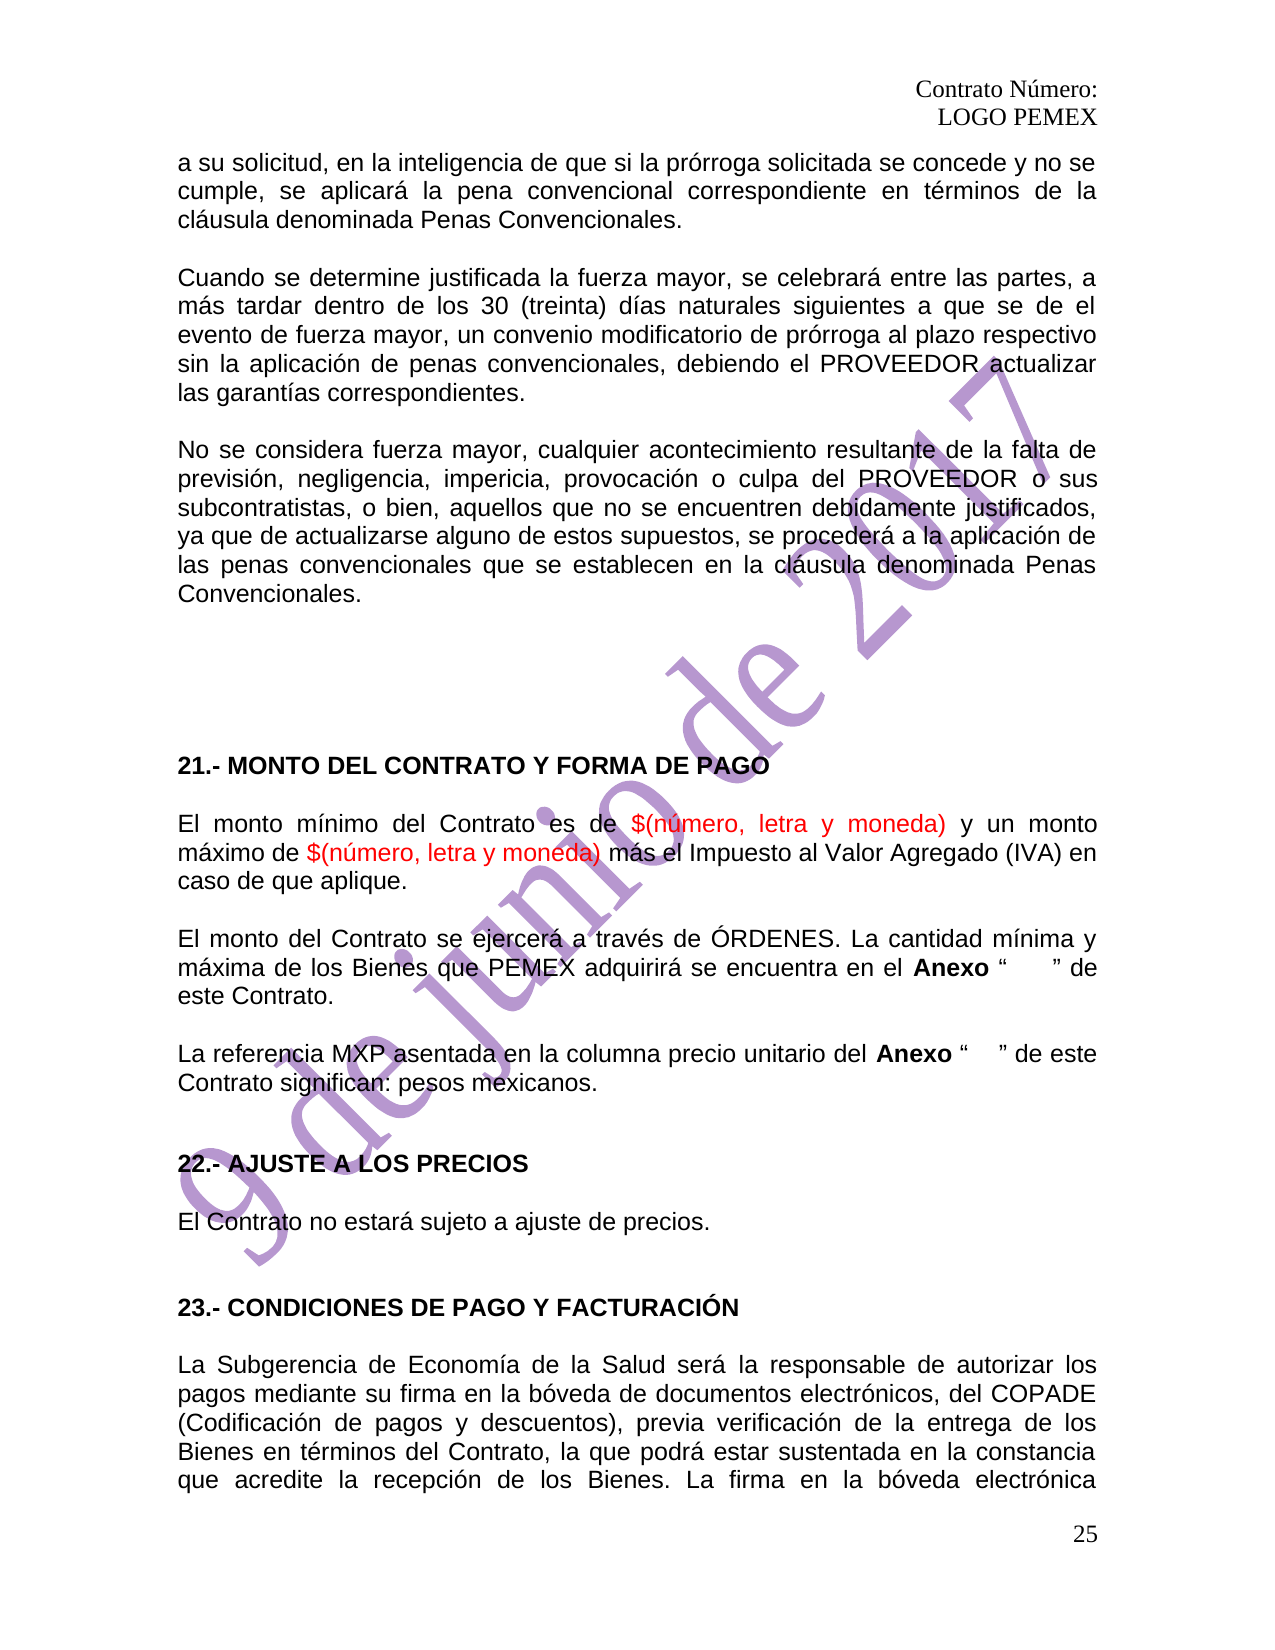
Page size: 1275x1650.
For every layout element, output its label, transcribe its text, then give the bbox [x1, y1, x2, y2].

text 23.- CONDICIONES DE PAGO Y FACTURACIÓN [177, 1293, 1098, 1322]
text Cuando se determine justificada la fuerza mayor, se celebrará entre las partes, a más tardar dentro de los 30 (treinta) días naturales siguientes a que se de el evento de fuerza mayor, un convenio modificatorio de prórroga al plazo respectivo sin la aplicación de penas convencionales, debiendo el PROVEEDOR actualizar las garantías correspondientes. [177, 263, 1098, 406]
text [177, 1350, 1098, 1494]
list La referencia MXP asentada en la columna precio unitario del Anexo “ ” de este Contrato significan: pesos mexicanos. [177, 1039, 1098, 1096]
text 21.- MONTO DEL CONTRATO Y FORMA DE PAGO [177, 751, 1098, 780]
list El monto mínimo del Contrato es de $(número, letra y moneda) y un monto máximo de $(número, letra y moneda) más el Impuesto al Valor Agregado (IVA) en caso de que aplique. [177, 809, 1098, 895]
list El monto del Contrato se ejercerá a través de ÓRDENES. La cantidad mínima y máxima de los Bienes que PEMEX adquirirá se encuentra en el Anexo “ ” de este Contrato. [177, 924, 1098, 1010]
list 22.- AJUSTE A LOS PRECIOS [177, 1149, 1098, 1178]
text No se considera fuerza mayor, cualquier acontecimiento resultante de la falta de previsión, negligencia, impericia, provocación o culpa del PROVEEDOR o sus subcontratistas, o bien, aquellos que no se encuentren debidamente justificados, ya que de actualizarse alguno de estos supuestos, se procederá a la aplicación de las penas convencionales que se establecen en la cláusula denominada Penas Convencionales. [177, 435, 1098, 608]
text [177, 148, 1098, 234]
text El Contrato no estará sujeto a ajuste de precios. [177, 1207, 1098, 1235]
